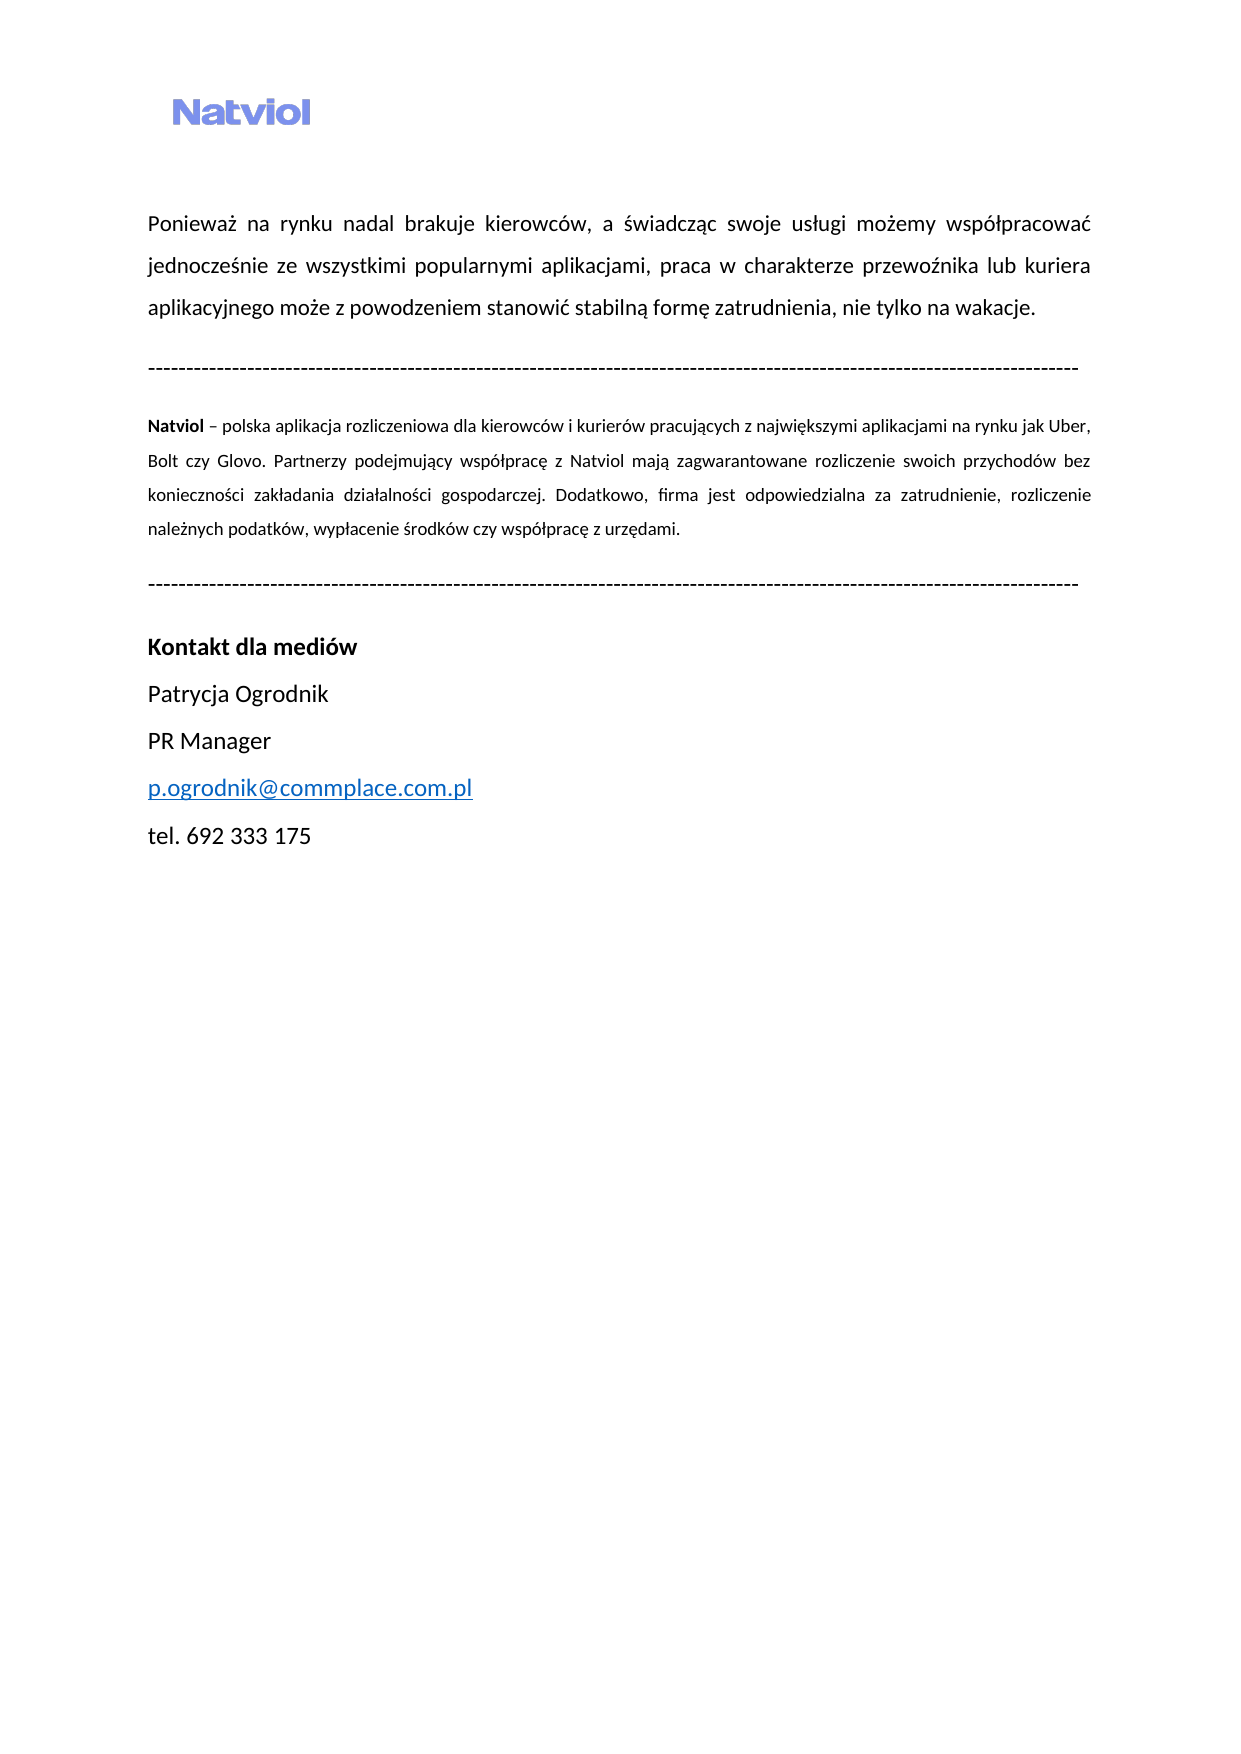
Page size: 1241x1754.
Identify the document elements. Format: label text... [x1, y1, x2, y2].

text PR Manager [148, 725, 1093, 756]
text p.ogrodnik@commplace.com.pl [148, 773, 1093, 803]
picture [147, 73, 336, 151]
text -------------------------------------------------------------------------------------------------------------------------- [148, 352, 1093, 383]
text -------------------------------------------------------------------------------------------------------------------------- [148, 569, 1093, 599]
text Kontakt dla mediów [148, 631, 1093, 662]
text tel. 692 333 175 [148, 820, 1093, 850]
text Patrycja Ogrodnik [148, 678, 1093, 709]
text Ponieważ na rynku nadal brakuje kierowców, a świadcząc swoje usługi możemy współpracować jednocześnie ze wszystkimi popularnymi aplikacjami, praca w charakterze przewoźnika lub kuriera aplikacyjnego może z powodzeniem stanowić stabilną formę zatrudnienia, nie tylko na wakacje. [148, 209, 1093, 321]
text Natviol – polska aplikacja rozliczeniowa dla kierowców i kurierów pracujących z największymi aplikacjami na rynku jak Uber, Bolt czy Glovo. Partnerzy podejmujący współpracę z Natviol mają zagwarantowane rozliczenie swoich przychodów bez konieczności zakładania działalności gospodarczej. Dodatkowo, firma jest odpowiedzialna za zatrudnienie, rozliczenie należnych podatków, wypłacenie środków czy współpracę z urzędami. [148, 414, 1093, 541]
